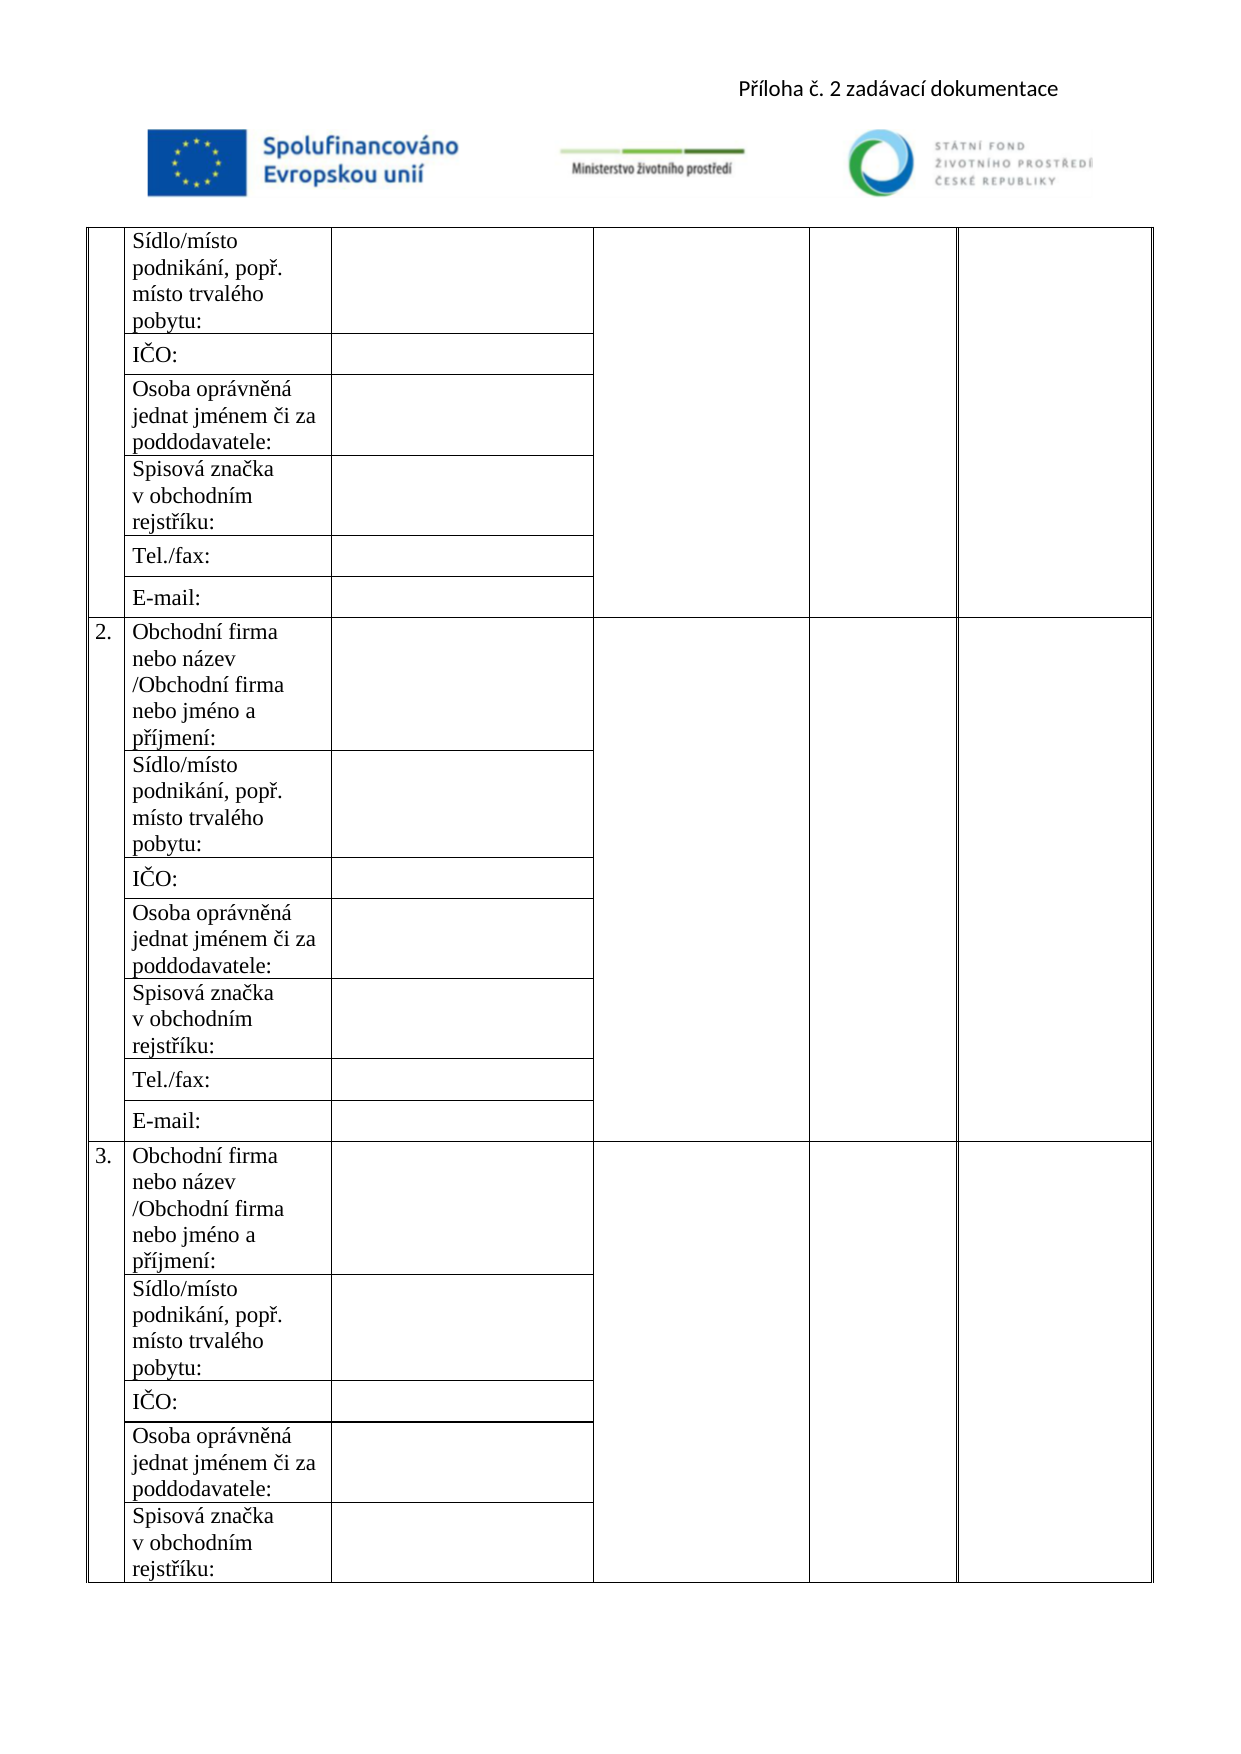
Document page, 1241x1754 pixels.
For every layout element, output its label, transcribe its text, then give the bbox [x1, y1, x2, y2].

table_cell Osoba oprávněná jednat jménem či za poddodavatele: [125, 375, 331, 454]
table_cell 3. [89, 1142, 124, 1582]
table_cell [959, 618, 1151, 1141]
table_cell [332, 1275, 593, 1380]
table_cell [332, 1423, 593, 1502]
table_cell Obchodní firma nebo název /Obchodní firma nebo jméno a příjmení: [125, 1142, 331, 1274]
table_cell [594, 1142, 809, 1582]
table_cell [332, 536, 593, 576]
table_cell E-mail: [125, 1101, 331, 1141]
table_cell [332, 334, 593, 374]
table_cell Spisová značka v obchodním rejstříku: [125, 979, 331, 1058]
table_cell [332, 1059, 593, 1099]
table_cell [594, 618, 809, 1141]
table_cell [810, 228, 956, 617]
table_cell [594, 228, 809, 617]
table_cell IČO: [125, 1381, 331, 1421]
table_cell [332, 899, 593, 978]
table_cell [332, 979, 593, 1058]
table_cell [332, 858, 593, 898]
table_cell 1. [89, 228, 124, 617]
table_cell Obchodní firma nebo název /Obchodní firma nebo jméno a příjmení: [125, 618, 331, 750]
table_cell 2. [89, 618, 124, 1141]
table_cell [959, 228, 1151, 617]
table_cell Sídlo/místo podnikání, popř. místo trvalého pobytu: [125, 228, 331, 333]
table_cell Osoba oprávněná jednat jménem či za poddodavatele: [125, 1423, 331, 1502]
picture [147, 129, 1093, 198]
table_cell Spisová značka v obchodním rejstříku: [125, 1503, 331, 1582]
table_cell [959, 1142, 1151, 1582]
table_cell Osoba oprávněná jednat jménem či za poddodavatele: [125, 899, 331, 978]
table_cell Spisová značka v obchodním rejstříku: [125, 456, 331, 534]
table_cell Sídlo/místo podnikání, popř. místo trvalého pobytu: [125, 1275, 331, 1380]
table_cell [332, 1381, 593, 1421]
table_cell [332, 1142, 593, 1274]
table_cell [332, 1101, 593, 1141]
table_cell Tel./fax: [125, 1059, 331, 1099]
table_cell IČO: [125, 334, 331, 374]
table_cell [810, 1142, 956, 1582]
table_cell [332, 577, 593, 617]
table_cell E-mail: [125, 577, 331, 617]
table_cell [332, 375, 593, 454]
table_cell [332, 751, 593, 857]
table_cell [332, 618, 593, 750]
table_cell [332, 456, 593, 534]
table_cell [332, 228, 593, 333]
table_cell IČO: [125, 858, 331, 898]
table_cell Tel./fax: [125, 536, 331, 576]
table_cell [332, 1503, 593, 1582]
table_cell Sídlo/místo podnikání, popř. místo trvalého pobytu: [125, 751, 331, 857]
table_cell [810, 618, 956, 1141]
